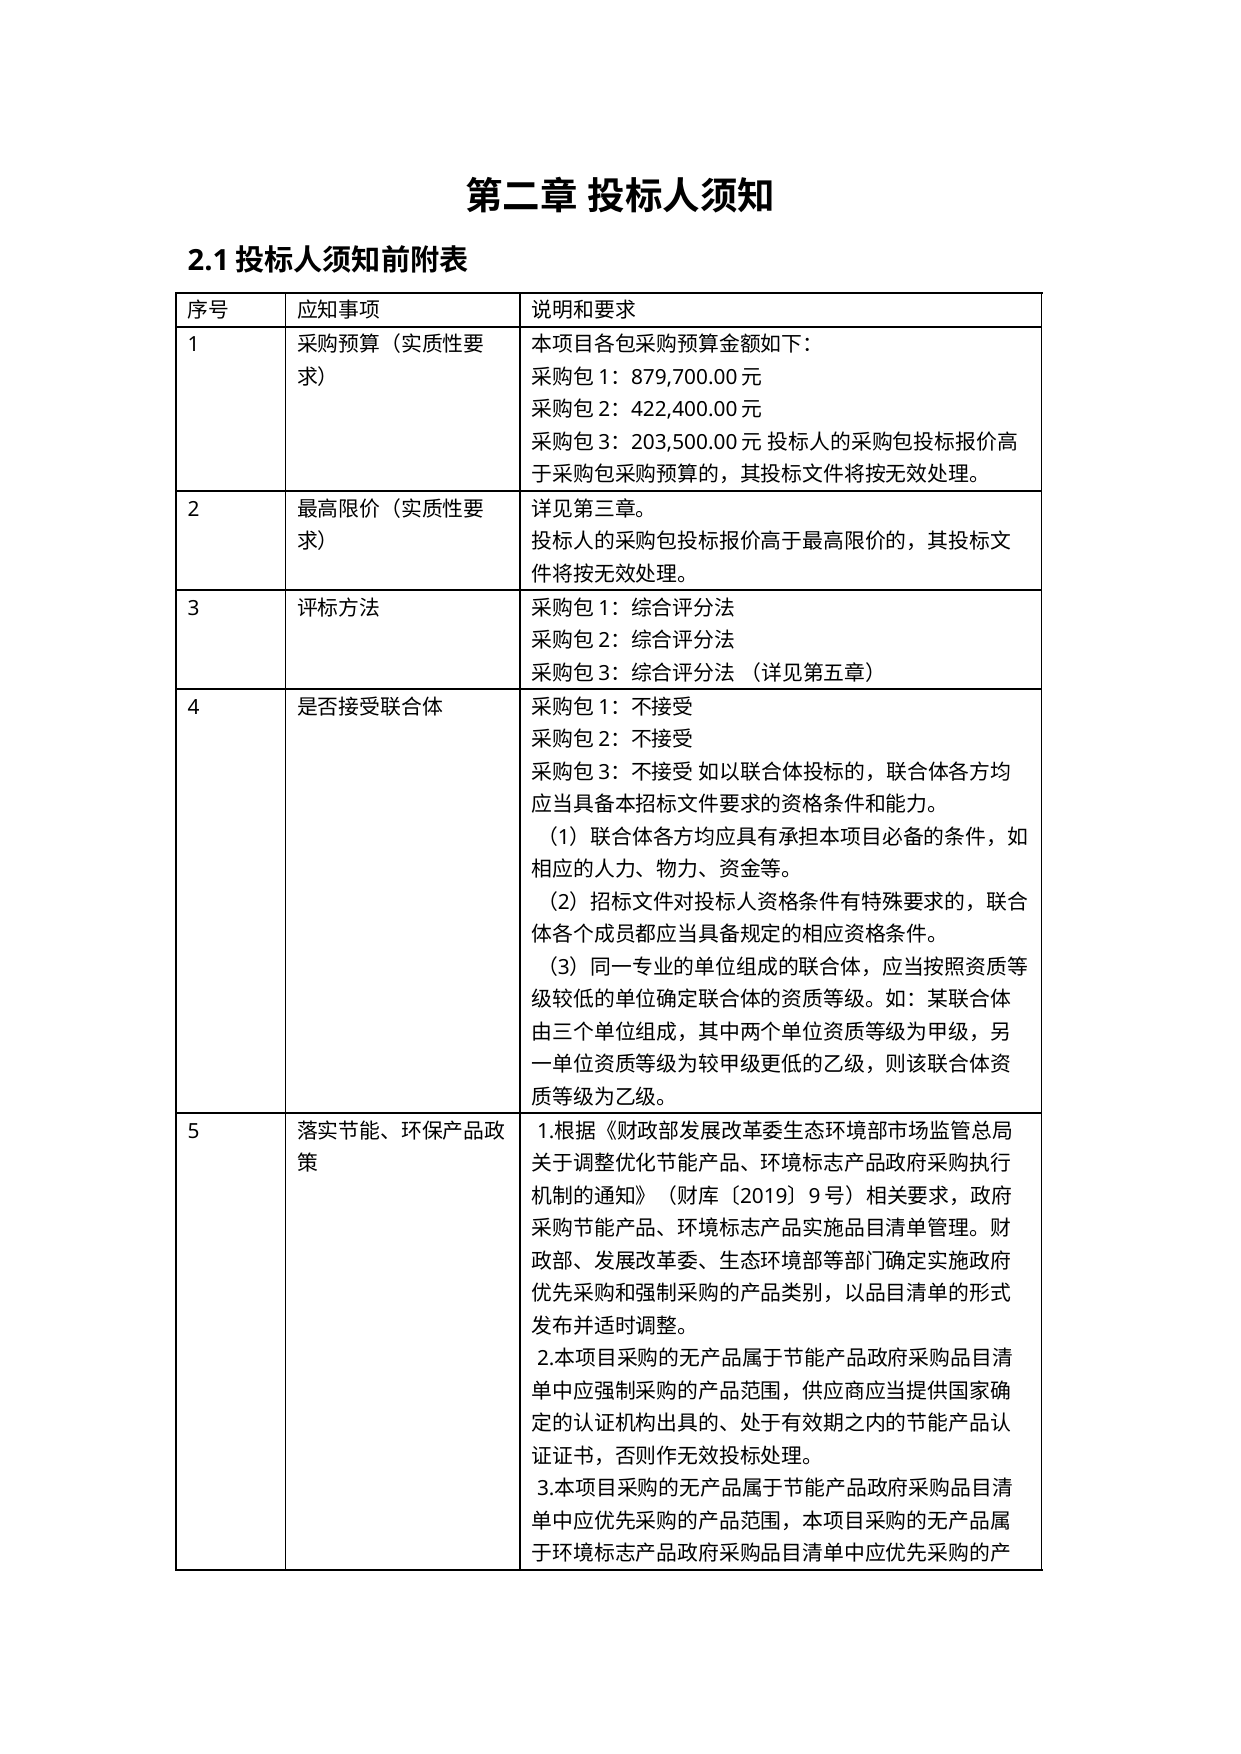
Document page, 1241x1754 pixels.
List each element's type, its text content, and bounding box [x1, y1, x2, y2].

table_cell 5 [177, 1114, 285, 1569]
table_cell 落实节能、环保产品政策 [286, 1114, 519, 1569]
table_header 说明和要求 [521, 294, 1041, 326]
table_cell 3 [177, 591, 285, 688]
text 2.1投标人须知前附表 [187, 227, 1053, 292]
table_cell 最高限价（实质性要求） [286, 492, 519, 589]
table_cell 4 [177, 690, 285, 1112]
table_header 序号 [177, 294, 285, 326]
table_cell 评标方法 [286, 591, 519, 688]
table_cell 是否接受联合体 [286, 690, 519, 1112]
table_cell 采购预算（实质性要求） [286, 328, 519, 490]
table_cell 1 [177, 328, 285, 490]
text 第二章 投标人须知 [187, 162, 1053, 227]
table_cell 采购包1：不接受 采购包2：不接受 采购包3：不接受 如以联合体投标的，联合体各方均应当具备本招标文件要求的资格条件和能力。 （1）联合体各方均应具有承担本项目必备的条件，如相应的人力、物力、资金等。 （2）招标文件对投标人资格条件有特殊要求的，联合体各个成员都应当具备规定的相应资格条件。 （3）同一专业的单位组成的联合体，应当按照资质等级较低的单位确定联合体的资质等级。如：某联合体由三个单位组成，其中两个单位资质等级为甲级，另一单位资质等级为较甲级更低的乙级，则该联合体资质等级为乙级。 [521, 690, 1041, 1112]
table_cell 2 [177, 492, 285, 589]
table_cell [521, 1114, 1041, 1569]
table_header 应知事项 [286, 294, 519, 326]
table_cell 本项目各包采购预算金额如下： 采购包1：879,700.00元 采购包2：422,400.00元 采购包3：203,500.00元 投标人的采购包投标报价高于采购包采购预算的，其投标文件将按无效处理。 [521, 328, 1041, 490]
table_cell 采购包1：综合评分法 采购包2：综合评分法 采购包3：综合评分法 （详见第五章） [521, 591, 1041, 688]
table_cell 详见第三章。 投标人的采购包投标报价高于最高限价的，其投标文件将按无效处理。 [521, 492, 1041, 589]
